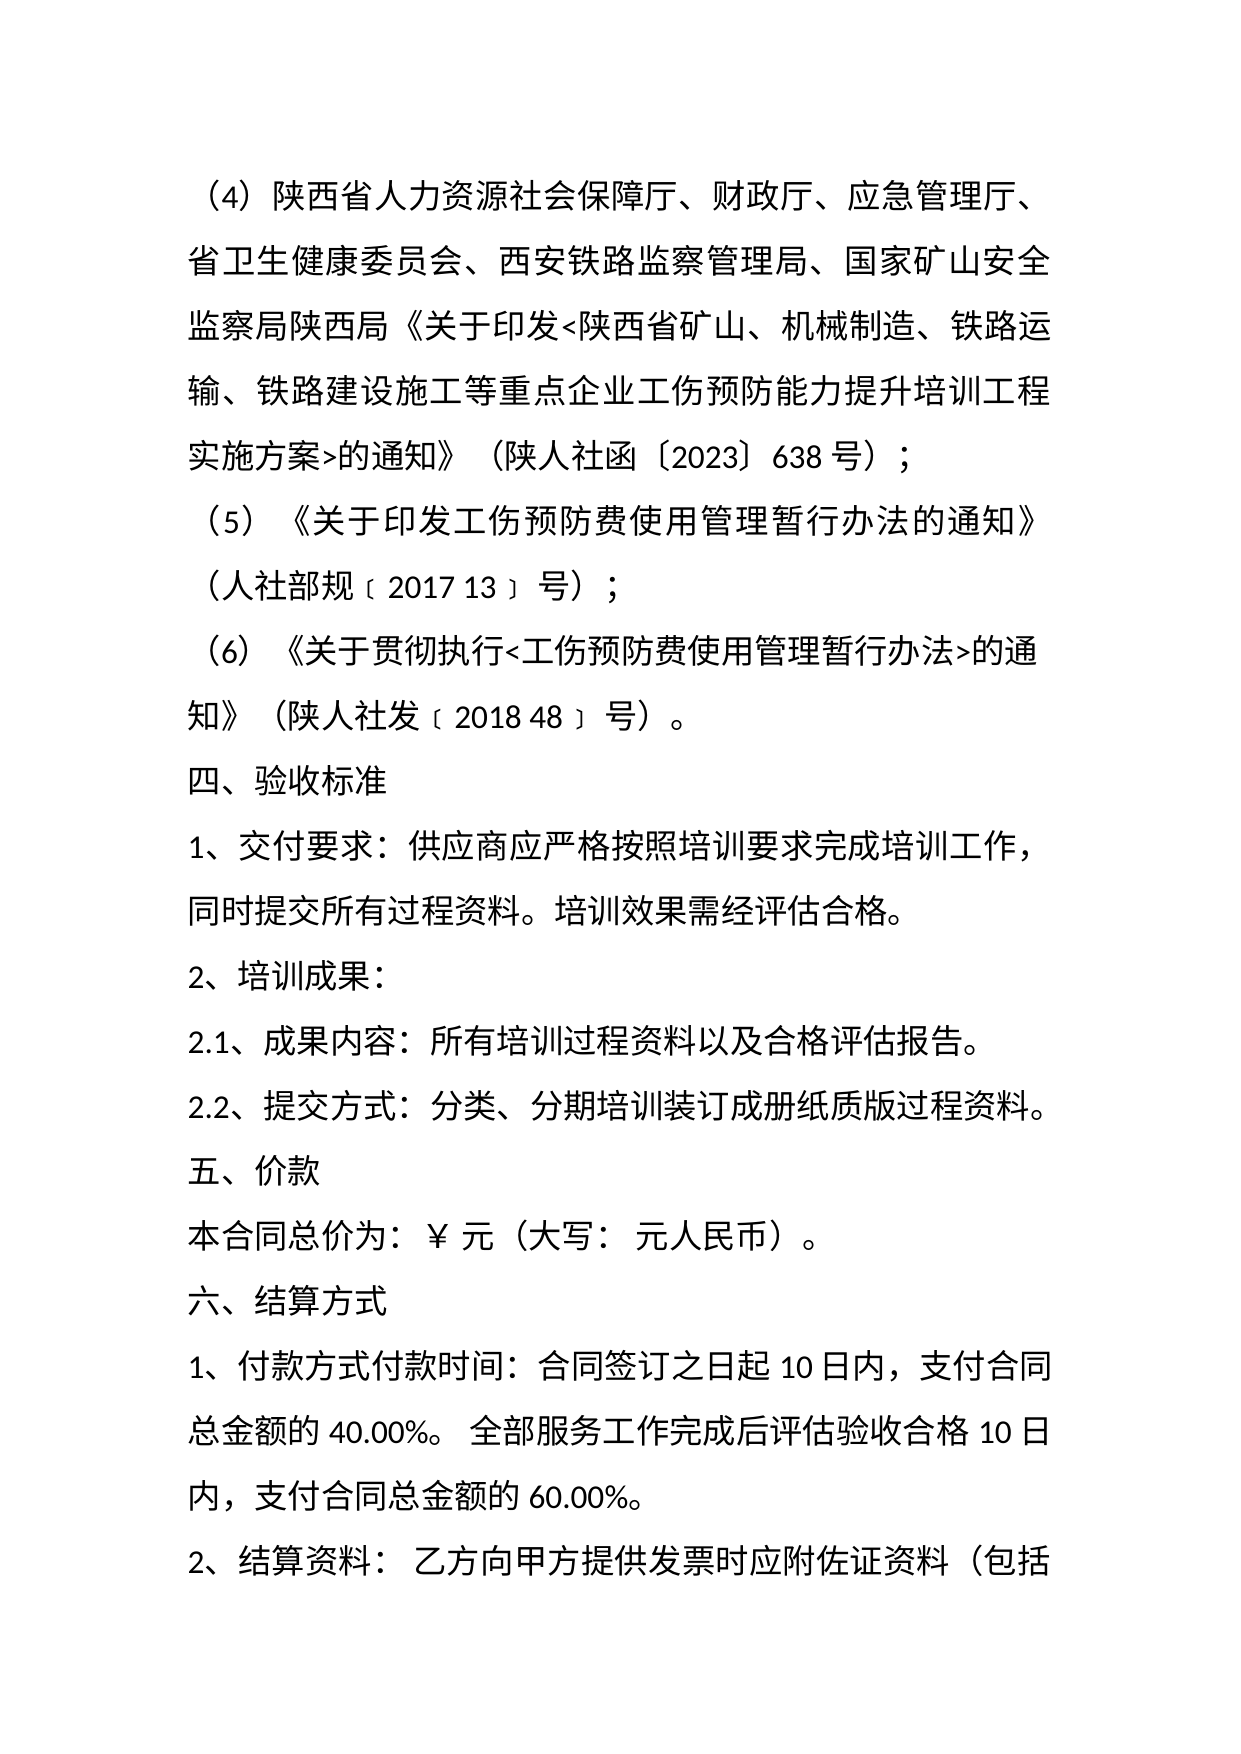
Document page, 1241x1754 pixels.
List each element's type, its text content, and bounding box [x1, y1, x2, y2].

text （6）《关于贯彻执行<工伤预防费使用管理暂行办法>的通 [187, 617, 1053, 682]
text 知》（陕人社发﹝2018 48﹞ 号）。 [187, 682, 1053, 747]
text 2、培训成果： [187, 942, 1053, 1007]
text 1、交付要求：供应商应严格按照培训要求完成培训工作，同时提交所有过程资料。培训效果需经评估合格。 [187, 812, 1053, 942]
text 六、结算方式 [187, 1267, 1053, 1332]
text （4）陕西省人力资源社会保障厅、财政厅、应急管理厅、省卫生健康委员会、西安铁路监察管理局、国家矿山安全监察局陕西局《关于印发<陕西省矿山、机械制造、铁路运输、铁路建设施工等重点企业工伤预防能力提升培训工程实施方案>的通知》（陕人社函〔2023〕638 号）； [187, 162, 1053, 487]
text （5）《关于印发工伤预防费使用管理暂行办法的通知》（人社部规﹝2017 13﹞ 号）； [187, 487, 1053, 617]
text 2.2、提交方式：分类、分期培训装订成册纸质版过程资料。 [187, 1072, 1053, 1137]
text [187, 1527, 1053, 1592]
text 五、价款 [187, 1137, 1053, 1202]
text 本合同总价为：￥ 元（大写： 元人民币）。 [187, 1202, 1053, 1267]
text 1、付款方式付款时间：合同签订之日起 10日内，支付合同总金额的 40.00%。 全部服务工作完成后评估验收合格 10 日内，支付合同总金额的 60.00%。 [187, 1332, 1053, 1527]
text 2.1、成果内容：所有培训过程资料以及合格评估报告。 [187, 1007, 1053, 1072]
text 四、验收标准 [187, 747, 1053, 812]
